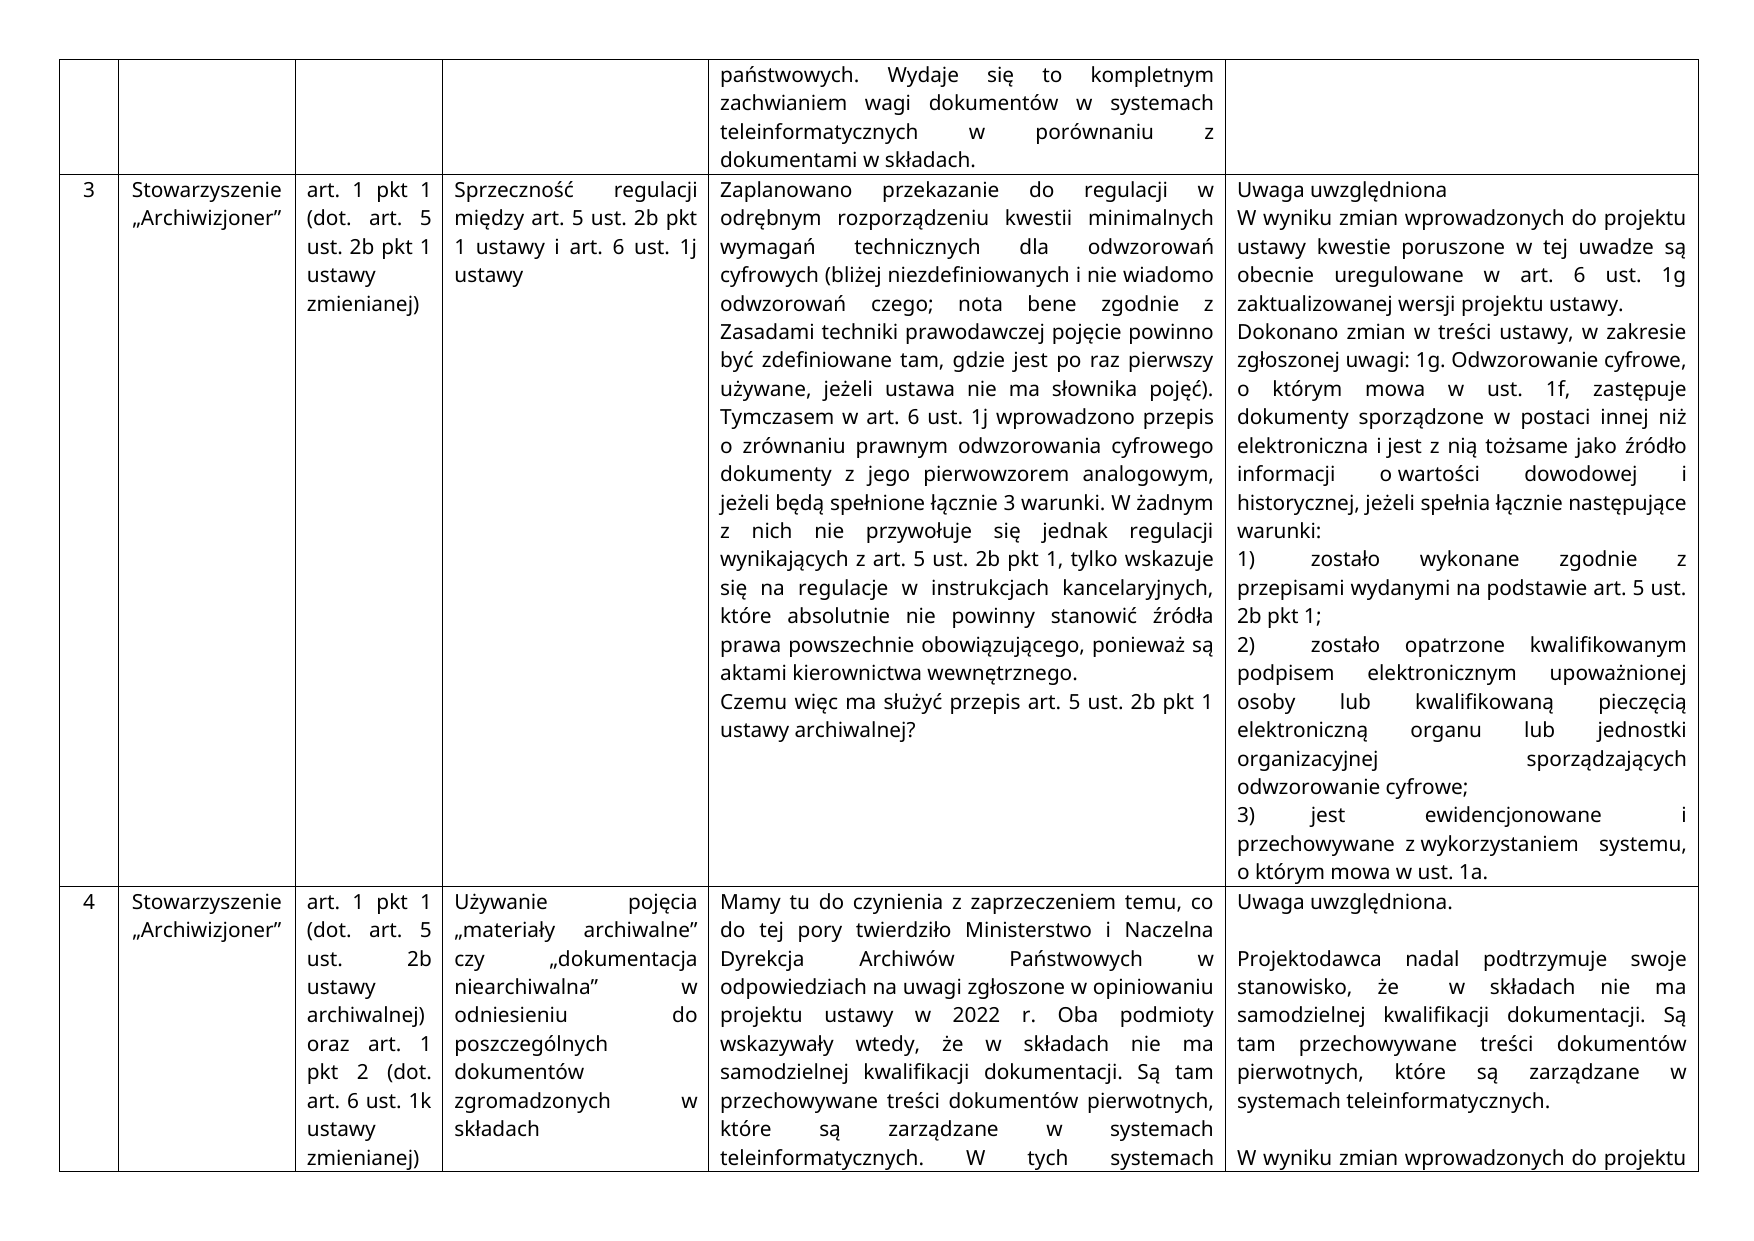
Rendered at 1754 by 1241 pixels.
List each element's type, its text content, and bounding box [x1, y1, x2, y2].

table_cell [443, 887, 708, 1171]
table_cell 4 [60, 887, 118, 1171]
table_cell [296, 60, 442, 174]
table_cell Sprzeczność regulacji między art. 5 ust. 2b pkt 1 ustawy i art. 6 ust. 1j ustawy [443, 175, 708, 886]
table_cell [709, 60, 1225, 174]
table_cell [119, 887, 295, 1171]
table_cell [296, 887, 442, 1171]
table_cell Uwaga uwzględniona W wyniku zmian wprowadzonych do projektu ustawy kwestie poruszone w tej uwadze są obecnie uregulowane w art. 6 ust. 1g zaktualizowanej wersji projektu ustawy. Dokonano zmian w treści ustawy, w zakresie zgłoszonej uwagi: 1g. Odwzorowanie cyfrowe, o którym mowa w ust. 1f, zastępuje dokumenty sporządzone w postaci innej niż elektroniczna i jest z nią tożsame jako źródło informacji o wartości dowodowej i historycznej, jeżeli spełnia łącznie następujące warunki: 1) zostało wykonane zgodnie z przepisami wydanymi na podstawie art. 5 ust. 2b pkt 1; 2) zostało opatrzone kwalifikowanym podpisem elektronicznym upoważnionej osoby lub kwalifikowaną pieczęcią elektroniczną organu lub jednostki organizacyjnej sporządzających odwzorowanie cyfrowe; 3) jest ewidencjonowane i przechowywane z wykorzystaniem systemu, o którym mowa w ust. 1a. [1226, 175, 1698, 886]
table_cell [709, 887, 1225, 1171]
table_cell Zaplanowano przekazanie do regulacji w odrębnym rozporządzeniu kwestii minimalnych wymagań technicznych dla odwzorowań cyfrowych (bliżej niezdefiniowanych i nie wiadomo odwzorowań czego; nota bene zgodnie z Zasadami techniki prawodawczej pojęcie powinno być zdefiniowane tam, gdzie jest po raz pierwszy używane, jeżeli ustawa nie ma słownika pojęć). Tymczasem w art. 6 ust. 1j wprowadzono przepis o zrównaniu prawnym odwzorowania cyfrowego dokumenty z jego pierwowzorem analogowym, jeżeli będą spełnione łącznie 3 warunki. W żadnym z nich nie przywołuje się jednak regulacji wynikających z art. 5 ust. 2b pkt 1, tylko wskazuje się na regulacje w instrukcjach kancelaryjnych, które absolutnie nie powinny stanowić źródła prawa powszechnie obowiązującego, ponieważ są aktami kierownictwa wewnętrznego. Czemu więc ma służyć przepis art. 5 ust. 2b pkt 1 ustawy archiwalnej? [709, 175, 1225, 886]
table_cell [119, 60, 295, 174]
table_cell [1226, 887, 1698, 1171]
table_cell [443, 60, 708, 174]
table_cell Stowarzyszenie „Archiwizjoner” [119, 175, 295, 886]
table_cell art. 1 pkt 1 (dot. art. 5 ust. 2b pkt 1 ustawy zmienianej) [296, 175, 442, 886]
table_cell 3 [60, 175, 118, 886]
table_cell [1226, 60, 1698, 174]
table_cell 2 [60, 60, 118, 174]
